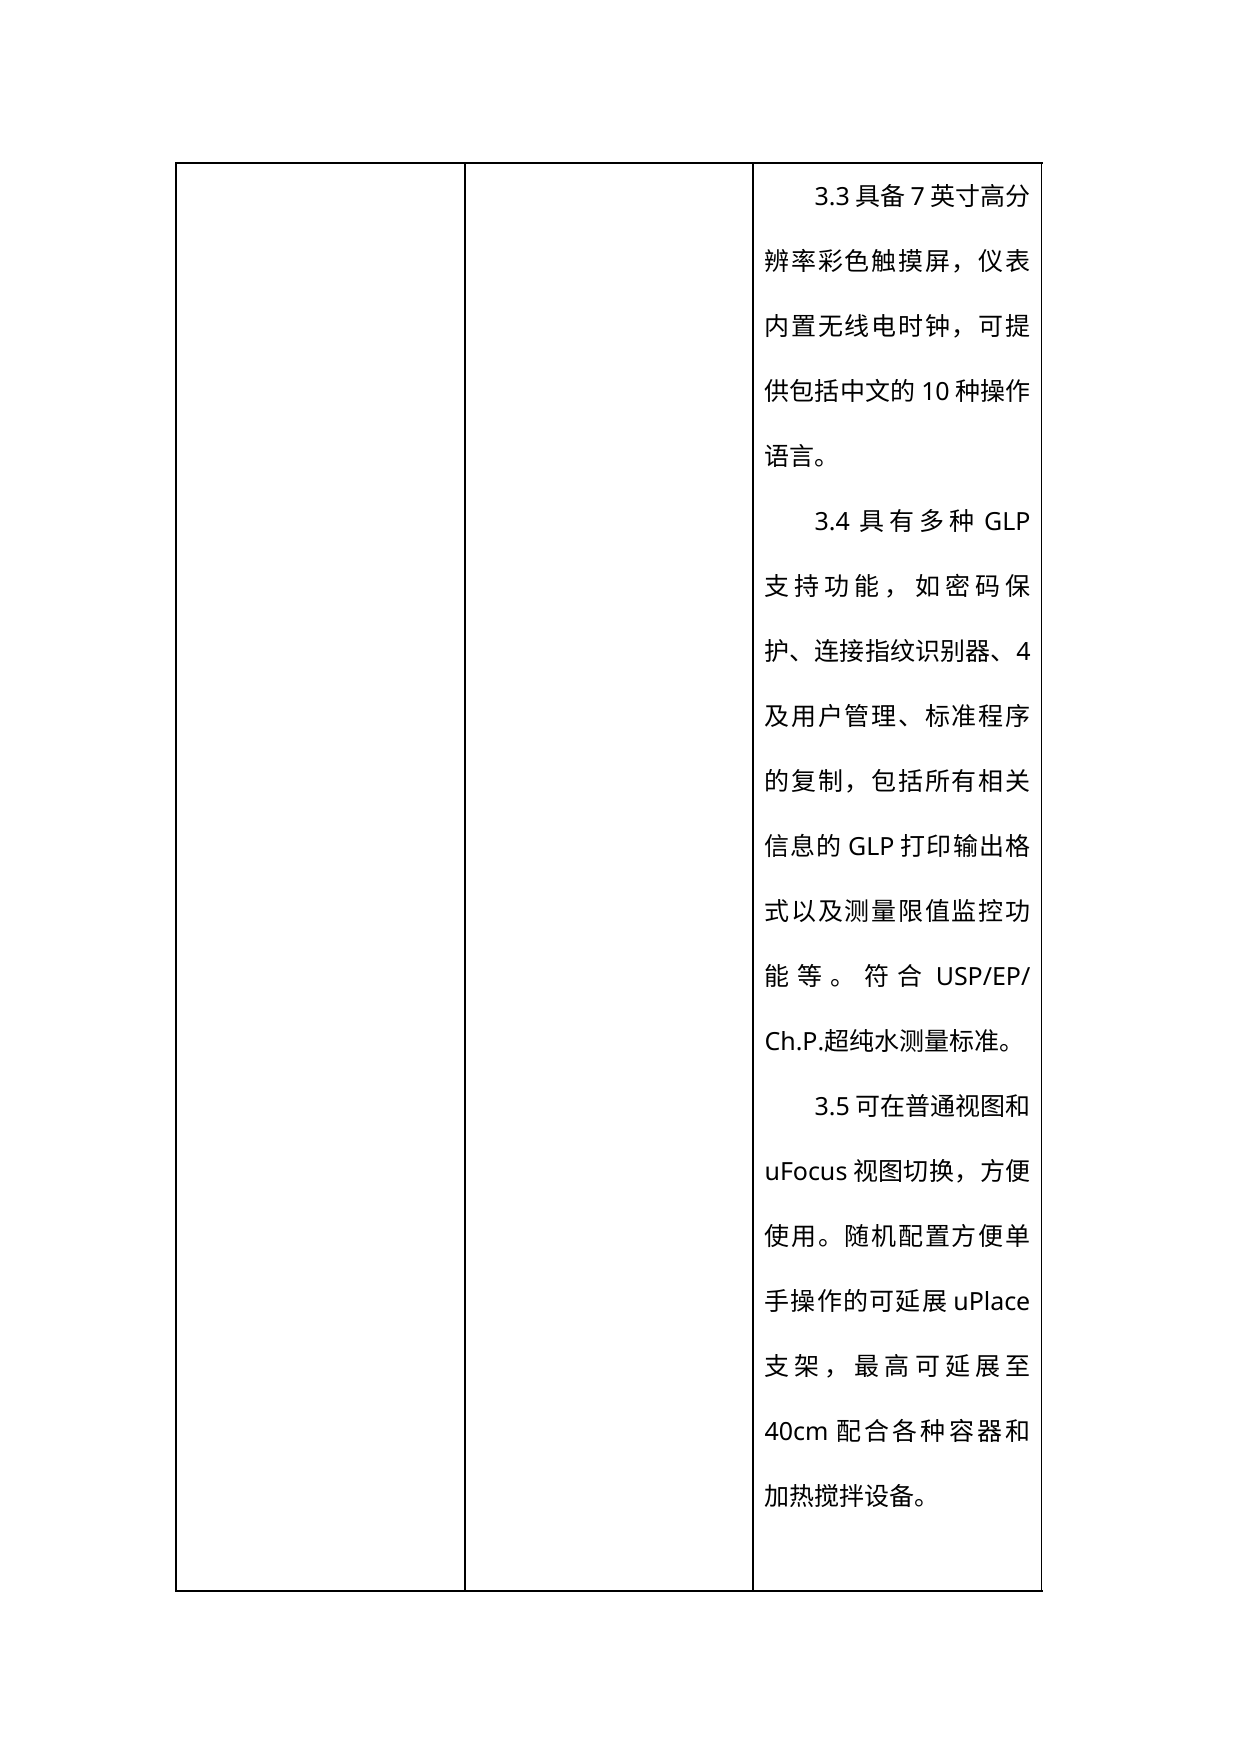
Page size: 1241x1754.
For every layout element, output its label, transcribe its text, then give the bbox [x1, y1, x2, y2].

table_cell 1 [177, 164, 464, 1590]
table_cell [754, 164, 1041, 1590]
table_cell [466, 164, 752, 1590]
